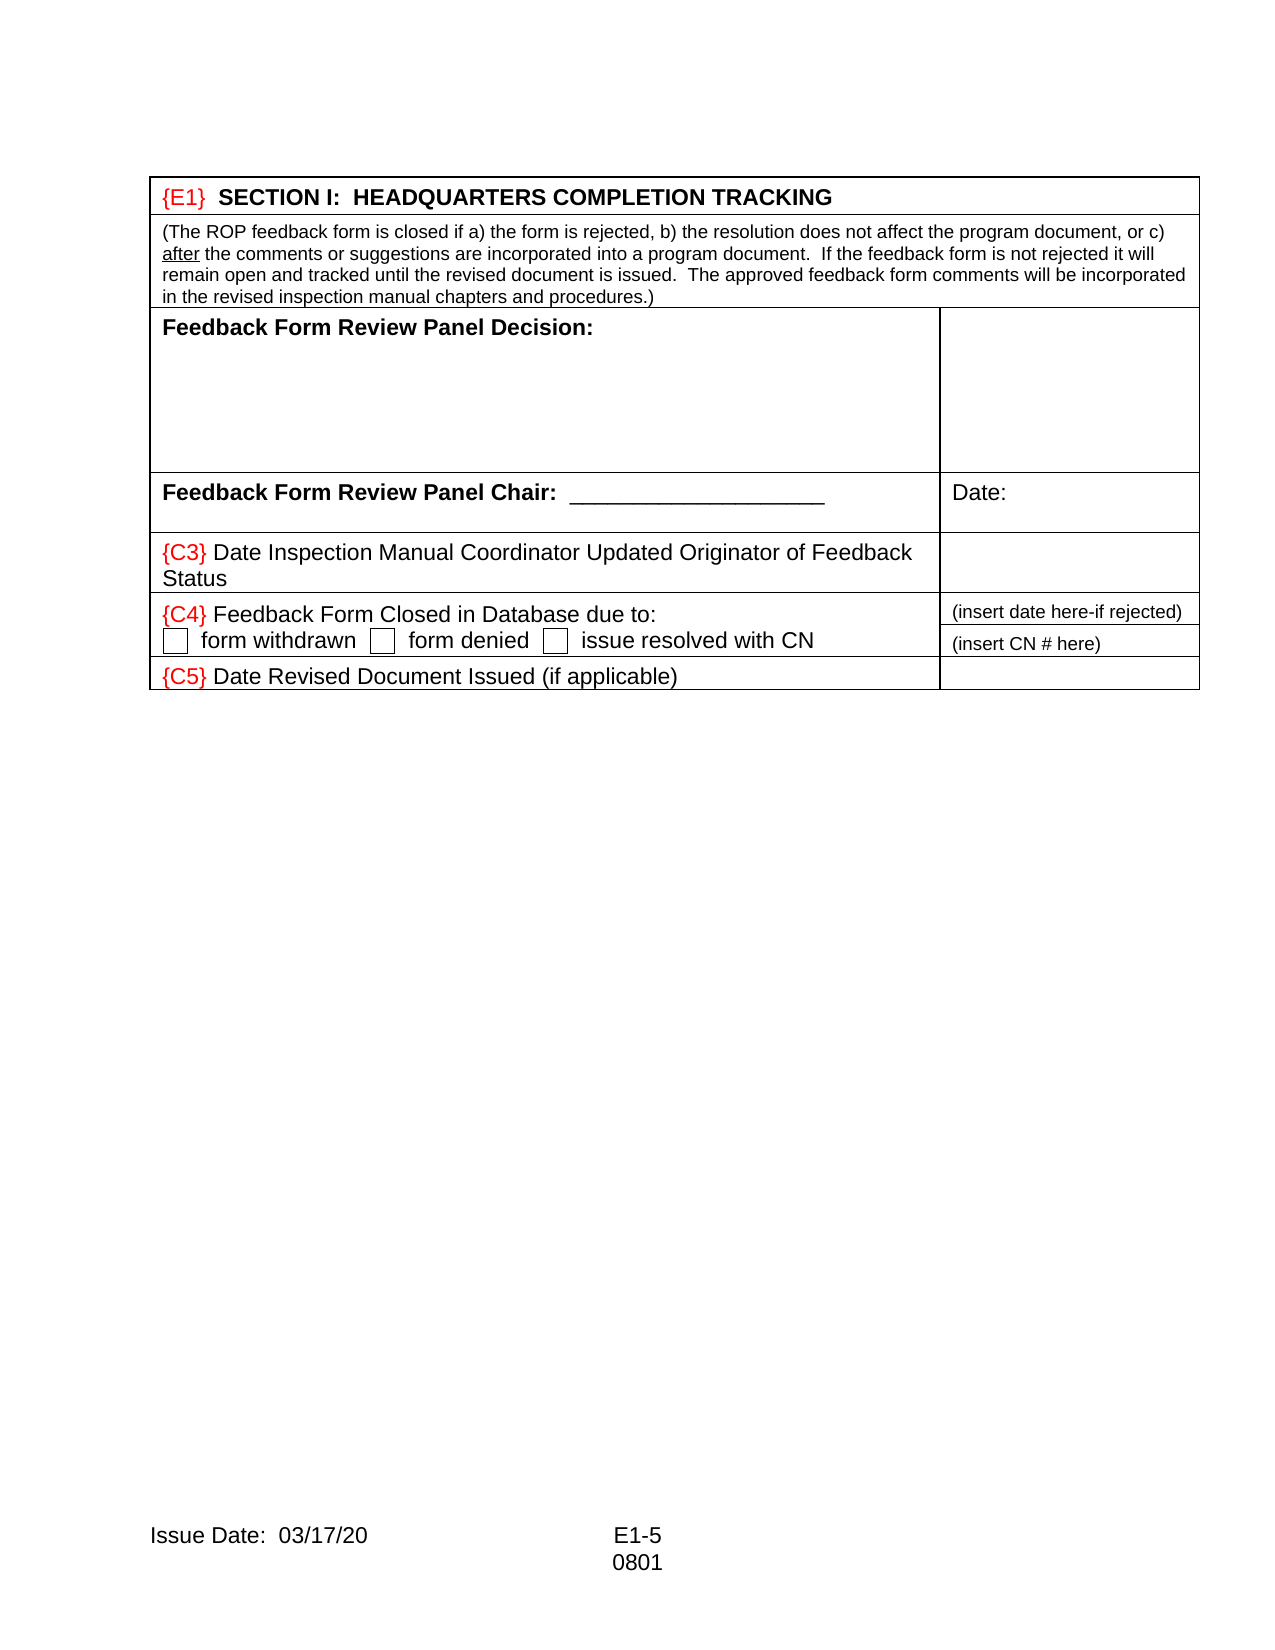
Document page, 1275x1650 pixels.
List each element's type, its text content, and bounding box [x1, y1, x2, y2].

table_cell Feedback Form Review Panel Decision: [151, 308, 939, 472]
table_cell [941, 657, 1199, 689]
table_header {E1} SECTION I: HEADQUARTERS COMPLETION TRACKING [151, 178, 1199, 214]
table_cell (insert date here-if rejected) [941, 593, 1199, 624]
table_cell Date: [941, 473, 1199, 532]
table_cell [941, 533, 1199, 592]
table_cell [941, 308, 1199, 472]
table_cell {C5} Date Revised Document Issued (if applicable) [151, 657, 939, 689]
table_cell (The ROP feedback form is closed if a) the form is rejected, b) the resolution does not affect the program document, or c) after the comments or suggestions are incorporated into a program document. If the feedback form is not rejected it will remain open and tracked until the revised document is issued. The approved feedback form comments will be incorporated in the revised inspection manual chapters and procedures.) [151, 215, 1199, 307]
table_cell Feedback Form Review Panel Chair: ____________________ [151, 473, 939, 532]
table_cell {C4} Feedback Form Closed in Database due to: form withdrawn form denied issue resolved with CN [151, 593, 939, 656]
table_cell {C3} Date Inspection Manual Coordinator Updated Originator of Feedback Status [151, 533, 939, 592]
table_cell (insert CN # here) [941, 625, 1199, 656]
